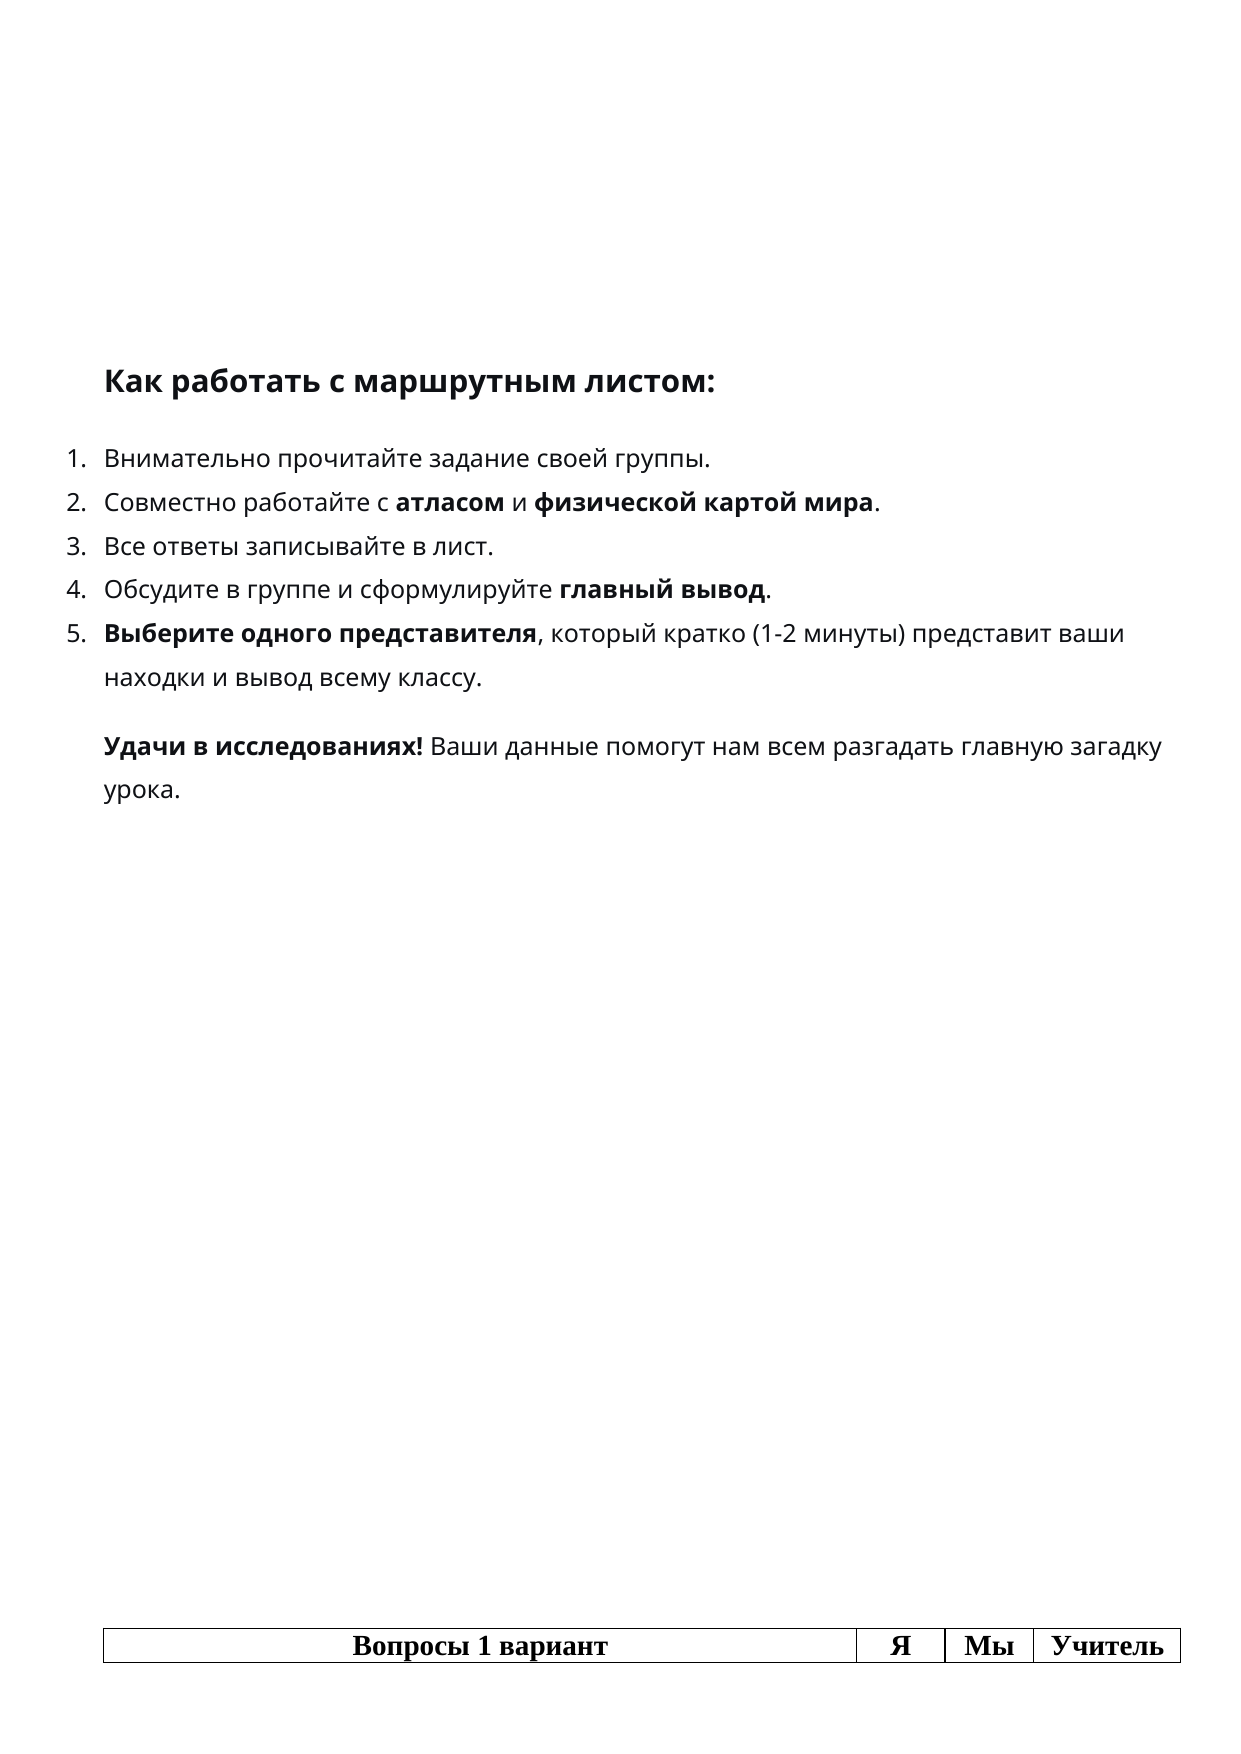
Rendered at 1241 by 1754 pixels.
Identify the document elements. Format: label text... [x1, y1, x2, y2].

list Совместно работайте с атласом и физической картой мира. [66, 475, 1181, 519]
list Выберите одного представителя, который кратко (1-2 минуты) представит ваши находки и вывод всему классу. [66, 606, 1181, 694]
list Все ответы записывайте в лист. [66, 519, 1181, 562]
table_header Учитель [1034, 1629, 1180, 1662]
list Внимательно прочитайте задание своей группы. [66, 431, 1181, 475]
list Обсудите в группе и сформулируйте главный вывод. [66, 562, 1181, 606]
table_header Вопросы 1 вариант [104, 1629, 856, 1662]
table_header Мы [946, 1629, 1033, 1662]
table_header Я [857, 1629, 944, 1662]
text Как работать с маршрутным листом: [103, 355, 1181, 402]
text Удачи в исследованиях! Ваши данные помогут нам всем разгадать главную загадку урока. [103, 719, 1181, 806]
